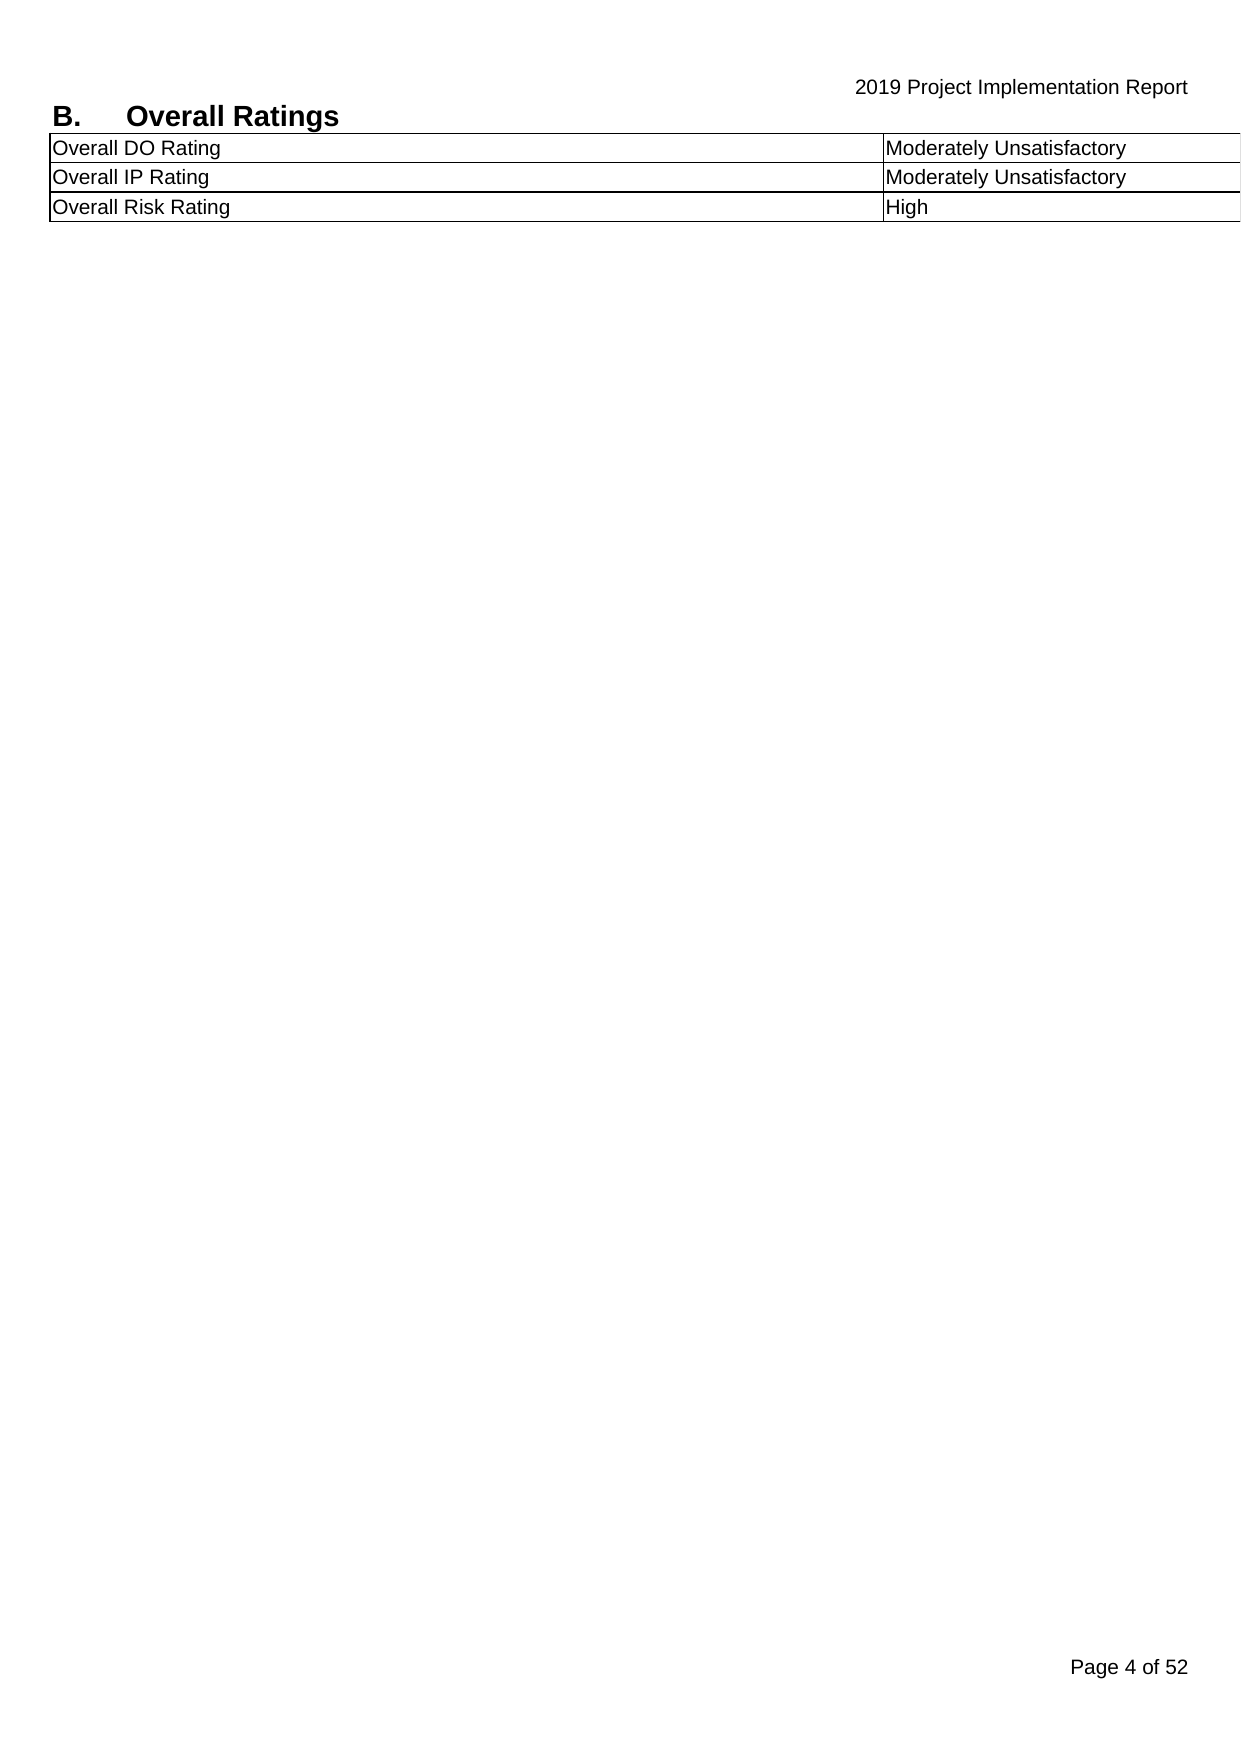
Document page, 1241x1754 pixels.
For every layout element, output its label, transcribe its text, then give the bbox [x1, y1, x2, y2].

table_header Moderately Unsatisfactory [884, 134, 1240, 162]
table_cell Overall IP Rating [51, 163, 883, 191]
table_cell High [884, 193, 1240, 221]
table_header Overall DO Rating [51, 134, 883, 162]
subtitle Overall Ratings [52, 99, 1188, 132]
table_cell Moderately Unsatisfactory [884, 163, 1240, 191]
table_cell Overall Risk Rating [51, 193, 883, 221]
